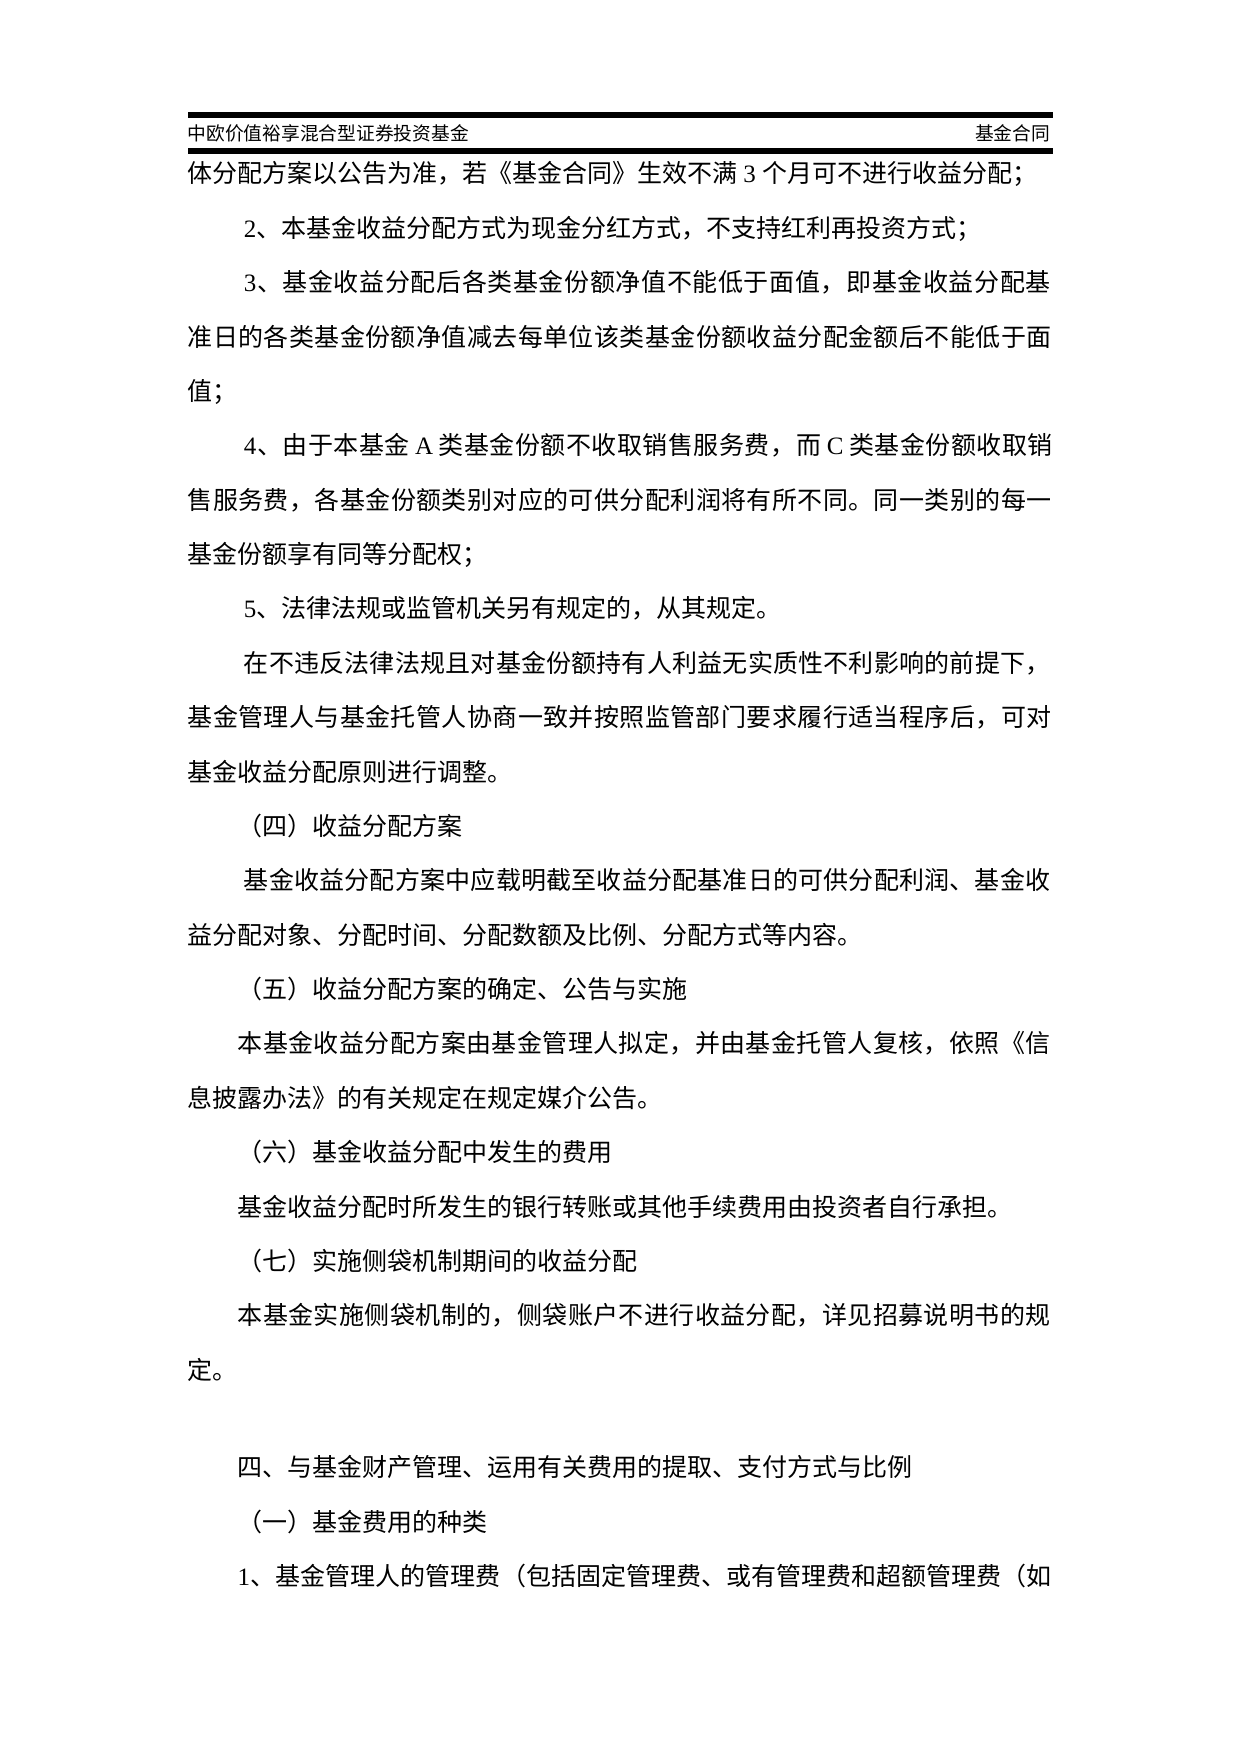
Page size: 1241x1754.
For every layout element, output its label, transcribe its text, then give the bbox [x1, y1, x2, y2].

text 基金收益分配时所发生的银行转账或其他手续费用由投资者自行承担。 [187, 1187, 1053, 1223]
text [187, 1556, 1053, 1593]
text 4、由于本基金A类基金份额不收取销售服务费，而C类基金份额收取销售服务费，各基金份额类别对应的可供分配利润将有所不同。同一类别的每一基金份额享有同等分配权； [187, 426, 1053, 571]
text 在不违反法律法规且对基金份额持有人利益无实质性不利影响的前提下，基金管理人与基金托管人协商一致并按照监管部门要求履行适当程序后，可对基金收益分配原则进行调整。 [187, 643, 1053, 788]
text 四、与基金财产管理、运用有关费用的提取、支付方式与比例 [187, 1448, 1053, 1484]
text 5、法律法规或监管机关另有规定的，从其规定。 [187, 589, 1053, 625]
text 本基金实施侧袋机制的，侧袋账户不进行收益分配，详见招募说明书的规定。 [187, 1296, 1053, 1386]
text 2、本基金收益分配方式为现金分红方式，不支持红利再投资方式； [187, 208, 1053, 244]
text （一）基金费用的种类 [187, 1502, 1053, 1538]
text 基金收益分配方案中应载明截至收益分配基准日的可供分配利润、基金收益分配对象、分配时间、分配数额及比例、分配方式等内容。 [187, 861, 1053, 951]
text （四）收益分配方案 [187, 806, 1053, 843]
text （六）基金收益分配中发生的费用 [187, 1133, 1053, 1169]
text 本基金收益分配方案由基金管理人拟定，并由基金托管人复核，依照《信息披露办法》的有关规定在规定媒介公告。 [187, 1024, 1053, 1114]
text （五）收益分配方案的确定、公告与实施 [187, 969, 1053, 1006]
text 3、基金收益分配后各类基金份额净值不能低于面值，即基金收益分配基准日的各类基金份额净值减去每单位该类基金份额收益分配金额后不能低于面值； [187, 263, 1053, 408]
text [187, 154, 1053, 190]
text （七）实施侧袋机制期间的收益分配 [187, 1241, 1053, 1278]
